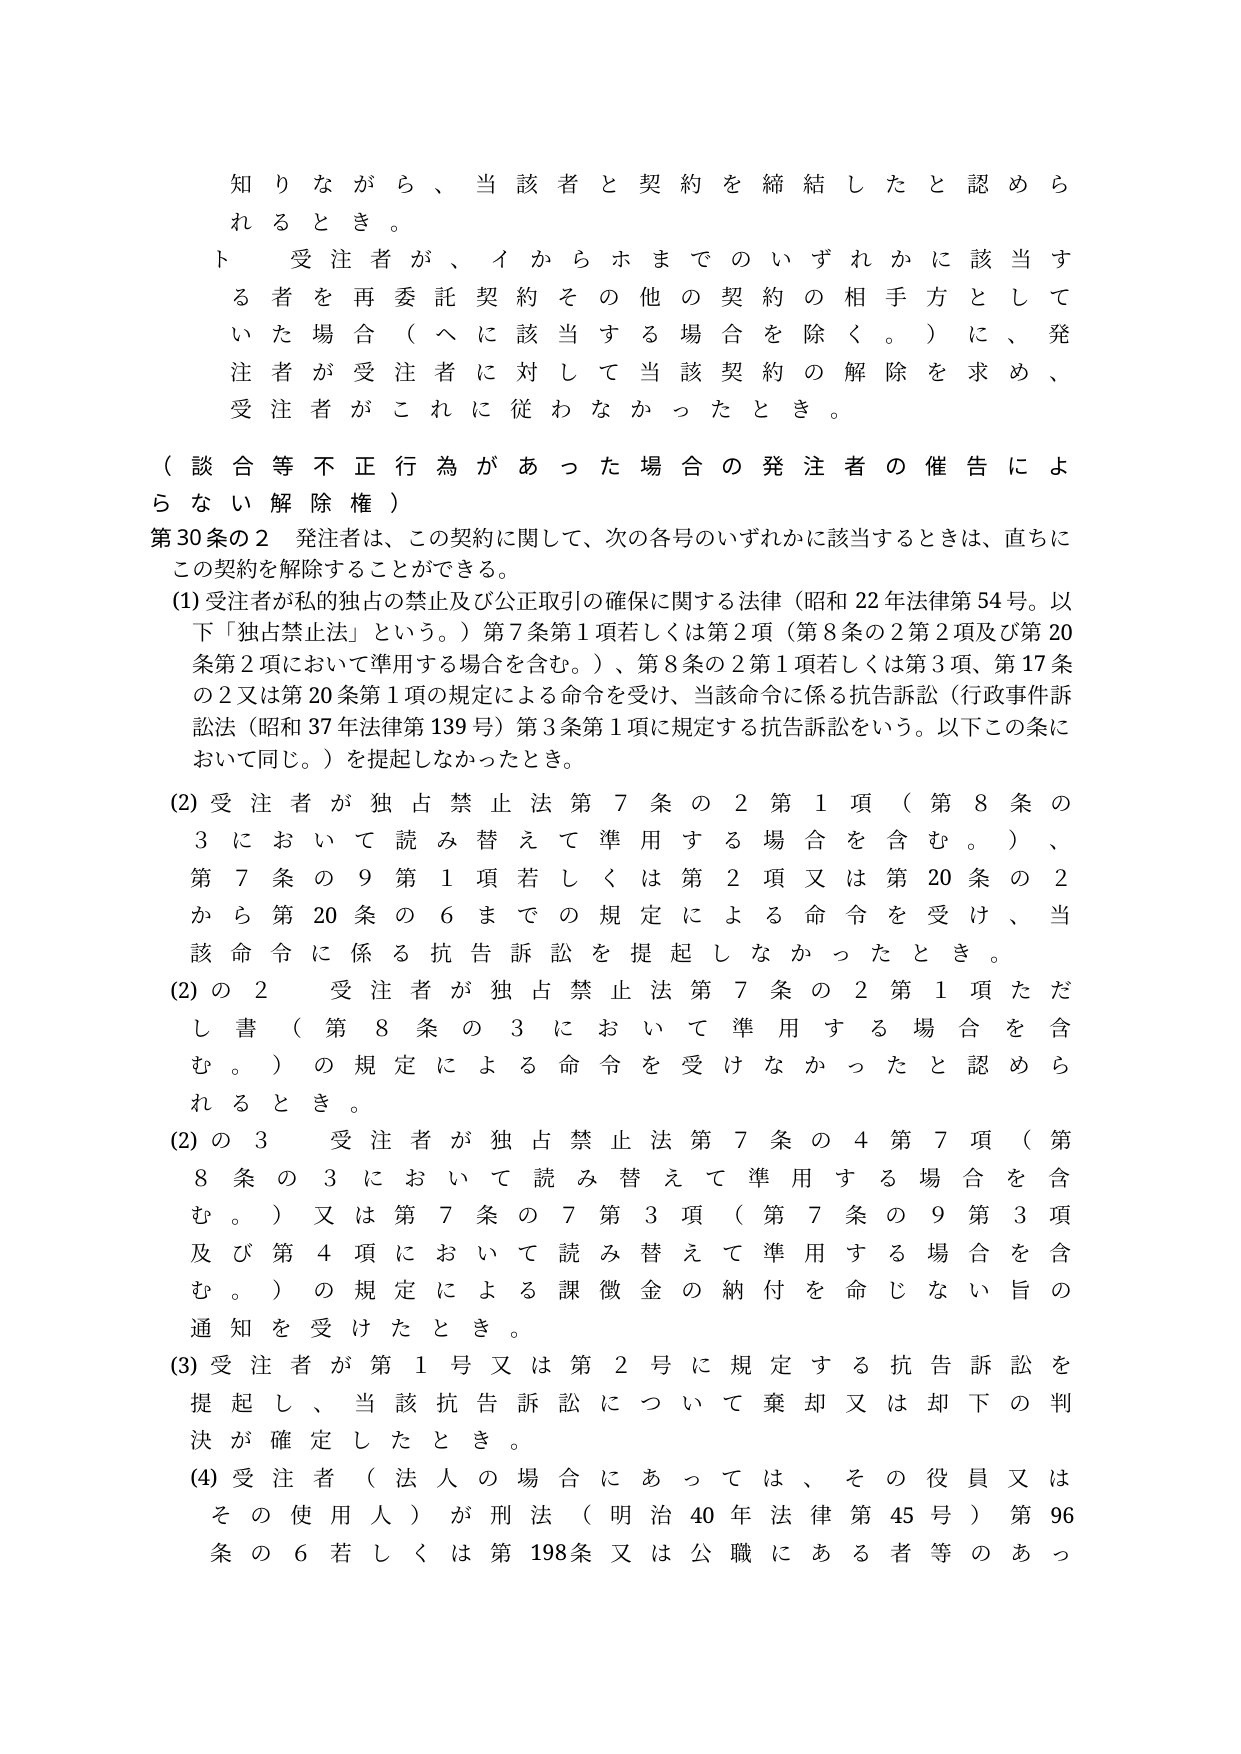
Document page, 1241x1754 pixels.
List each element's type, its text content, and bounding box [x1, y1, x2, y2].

text 第30条の２ 発注者は、この契約に関して、次の各号のいずれかに該当するときは、直ちにこの契約を解除することができる。 [150, 521, 1073, 584]
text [190, 164, 1090, 239]
text (2)の３ 受注者が独占禁止法第７条の４第７項（第８条の３において読み替えて準用する場合を含む。）又は第７条の７第３項（第７条の９第３項及び第４項において読み替えて準用する場合を含む。）の規定による課徴金の納付を命じない旨の通知を受けたとき。 [167, 1121, 1090, 1346]
text (2)の２ 受注者が独占禁止法第７条の２第１項ただし書（第８条の３において準用する場合を含む。）の規定による命令を受けなかったと認められるとき。 [167, 971, 1090, 1121]
text (3) 受注者が第１号又は第２号に規定する抗告訴訟を提起し、当該抗告訴訟について棄却又は却下の判決が確定したとき。 [167, 1346, 1090, 1458]
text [172, 1458, 1090, 1571]
text （談合等不正行為があった場合の発注者の催告によらない解除権） [150, 446, 1090, 521]
text (2) 受注者が独占禁止法第７条の２第１項（第８条の３において読み替えて準用する場合を含む。）、第７条の９第１項若しくは第２項又は第20条の２から第20条の６までの規定による命令を受け、当該命令に係る抗告訴訟を提起しなかったとき。 [167, 521, 1090, 971]
text (1) 受注者が私的独占の禁止及び公正取引の確保に関する法律（昭和22年法律第54号。以下「独占禁止法」という。）第７条第１項若しくは第２項（第８条の２第２項及び第20条第２項において準用する場合を含む。）、第８条の２第１項若しくは第３項、第17条の２又は第20条第１項の規定による命令を受け、当該命令に係る抗告訴訟（行政事件訴訟法（昭和37年法律第139号）第３条第１項に規定する抗告訴訟をいう。以下この条において同じ。）を提起しなかったとき。 [172, 584, 1073, 773]
text ト 受注者が、イからホまでのいずれかに該当する者を再委託契約その他の契約の相手方としていた場合（ヘに該当する場合を除く。）に、発注者が受注者に対して当該契約の解除を求め、受注者がこれに従わなかったとき。 [190, 239, 1090, 427]
